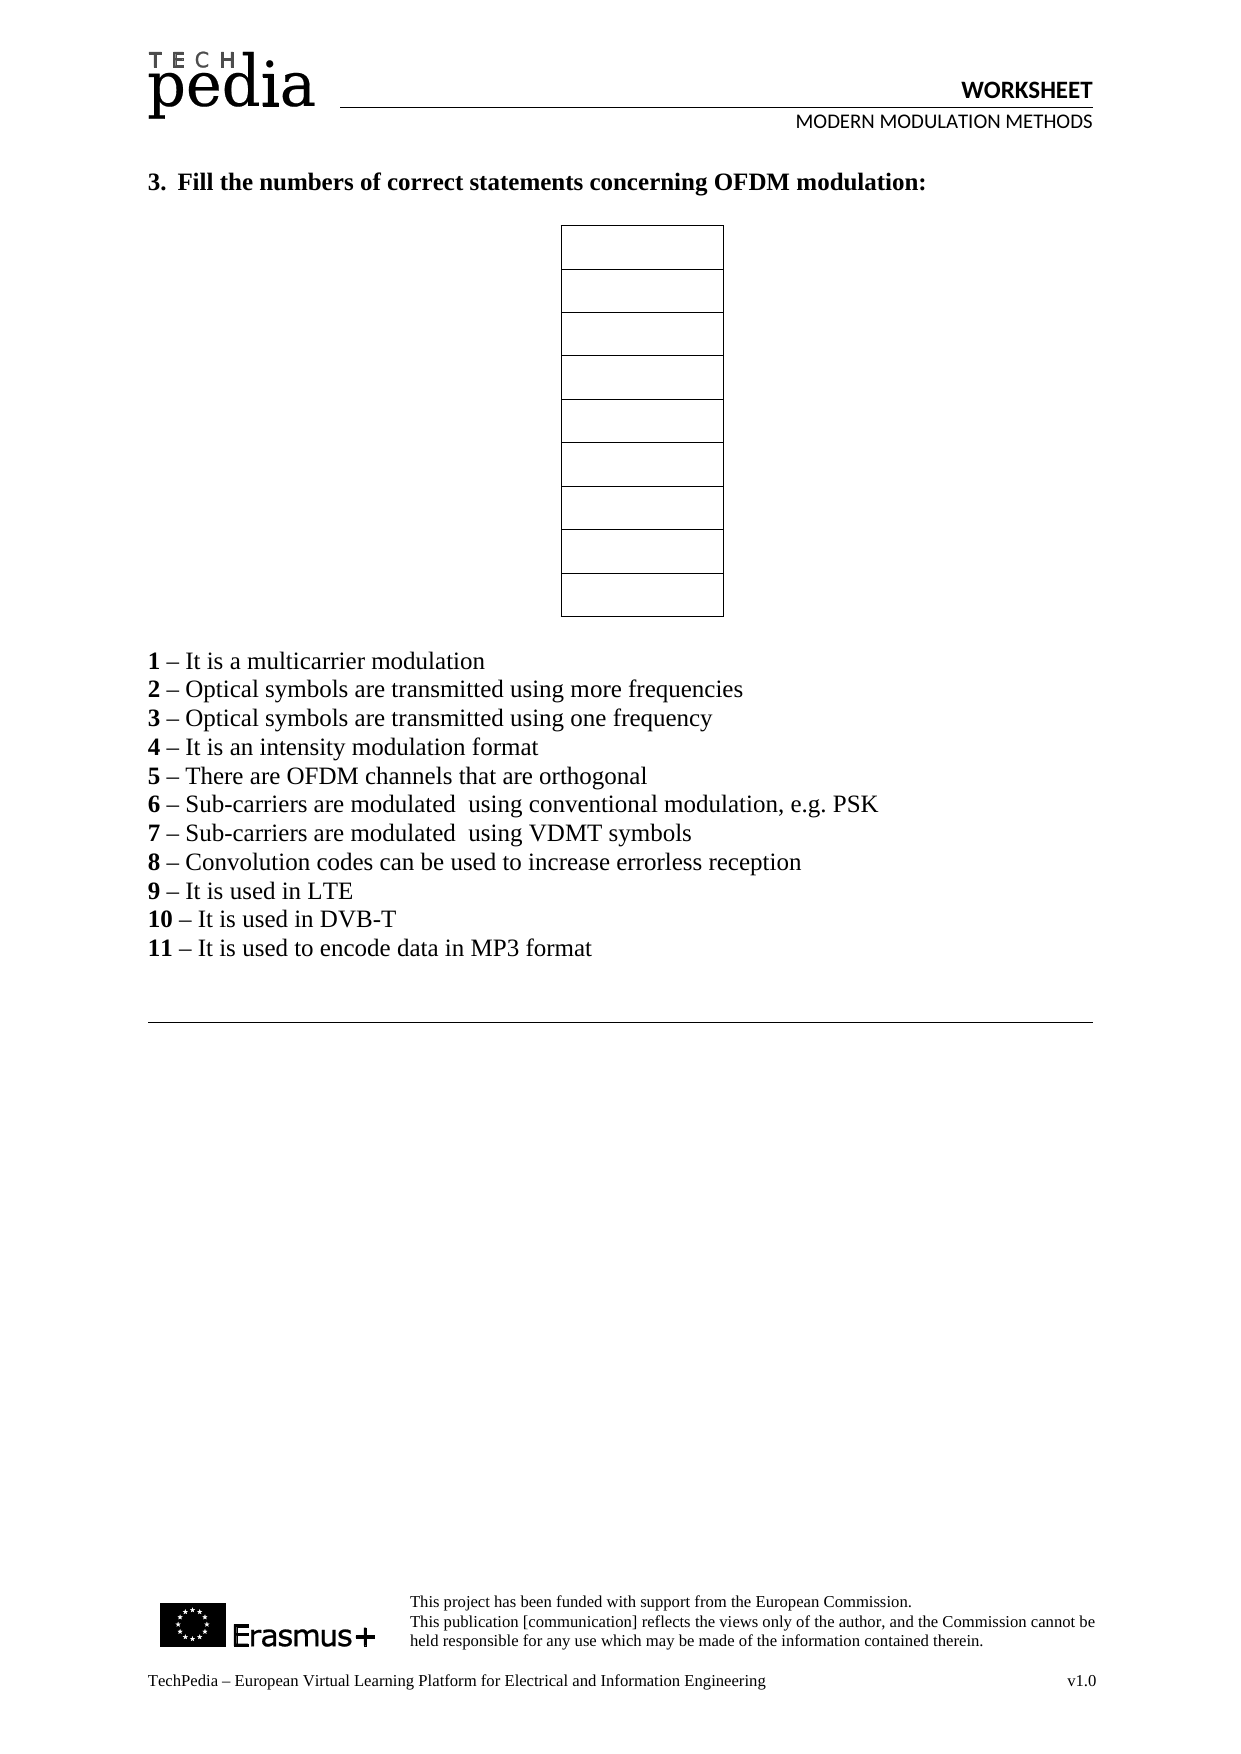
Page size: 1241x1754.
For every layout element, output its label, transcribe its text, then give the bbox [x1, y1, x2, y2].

text 2 – Optical symbols are transmitted using more frequencies [148, 674, 1093, 703]
text 6 – Sub-carriers are modulated using conventional modulation, e.g. PSK [148, 789, 1093, 818]
text 11 – It is used to encode data in MP3 format [148, 933, 1093, 962]
table_cell [562, 356, 723, 399]
table_header [562, 226, 723, 268]
table_cell [562, 270, 723, 312]
text 9 – It is used in LTE [148, 876, 1093, 904]
text 3 – Optical symbols are transmitted using one frequency [148, 703, 1093, 732]
text 5 – There are OFDM channels that are orthogonal [148, 761, 1093, 789]
text 8 – Convolution codes can be used to increase errorless reception [148, 847, 1093, 876]
table_cell [562, 530, 723, 572]
text 4 – It is an intensity modulation format [148, 732, 1093, 761]
text 7 – Sub-carriers are modulated using VDMT symbols [148, 818, 1093, 847]
table_cell [562, 313, 723, 355]
table_cell [562, 487, 723, 529]
table_cell [562, 400, 723, 442]
text 1 – It is a multicarrier modulation [148, 646, 1093, 674]
table_cell [562, 443, 723, 486]
text Fill the numbers of correct statements concerning OFDM modulation: [148, 167, 1093, 196]
text 10 – It is used in DVB-T [148, 904, 1093, 933]
table_cell [562, 574, 723, 616]
